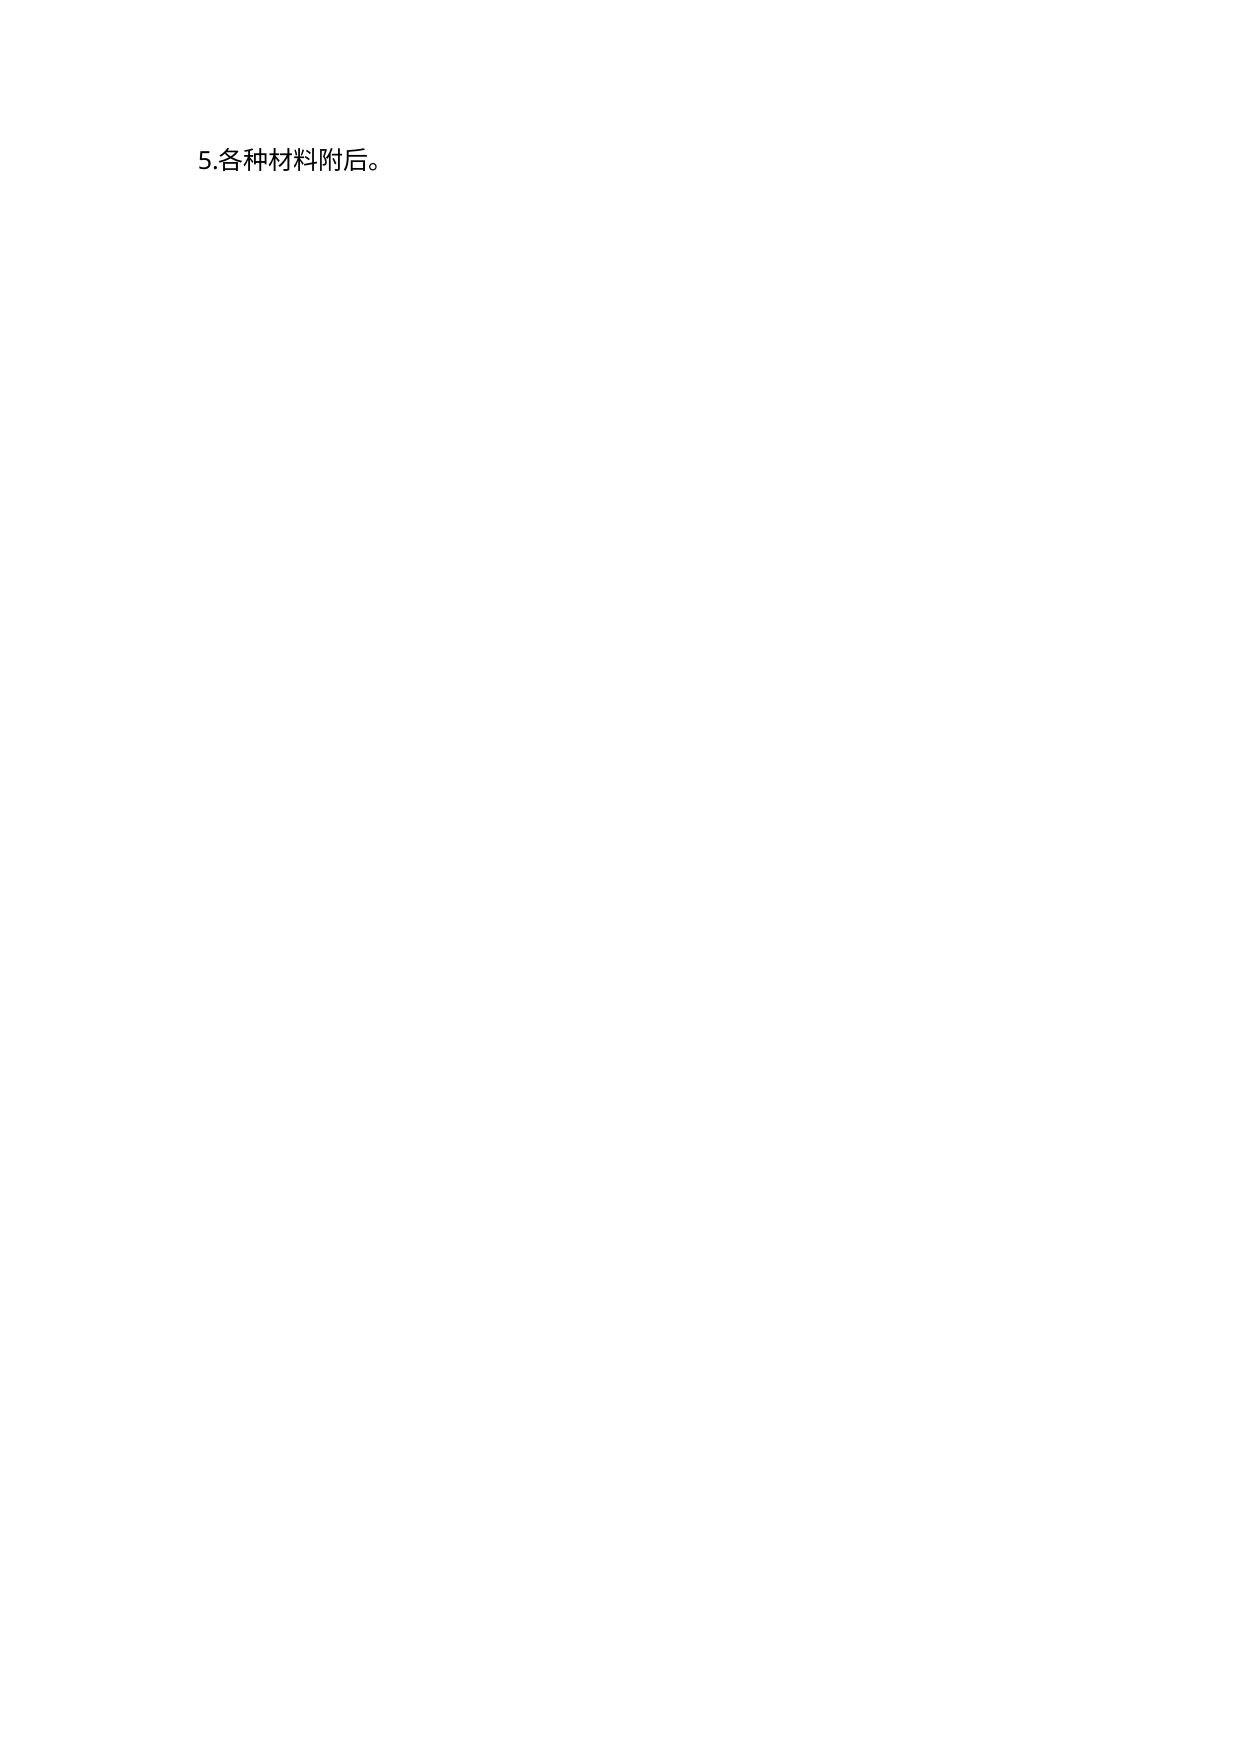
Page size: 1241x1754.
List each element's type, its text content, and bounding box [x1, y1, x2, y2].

text 5.各种材料附后。 [148, 126, 1092, 191]
